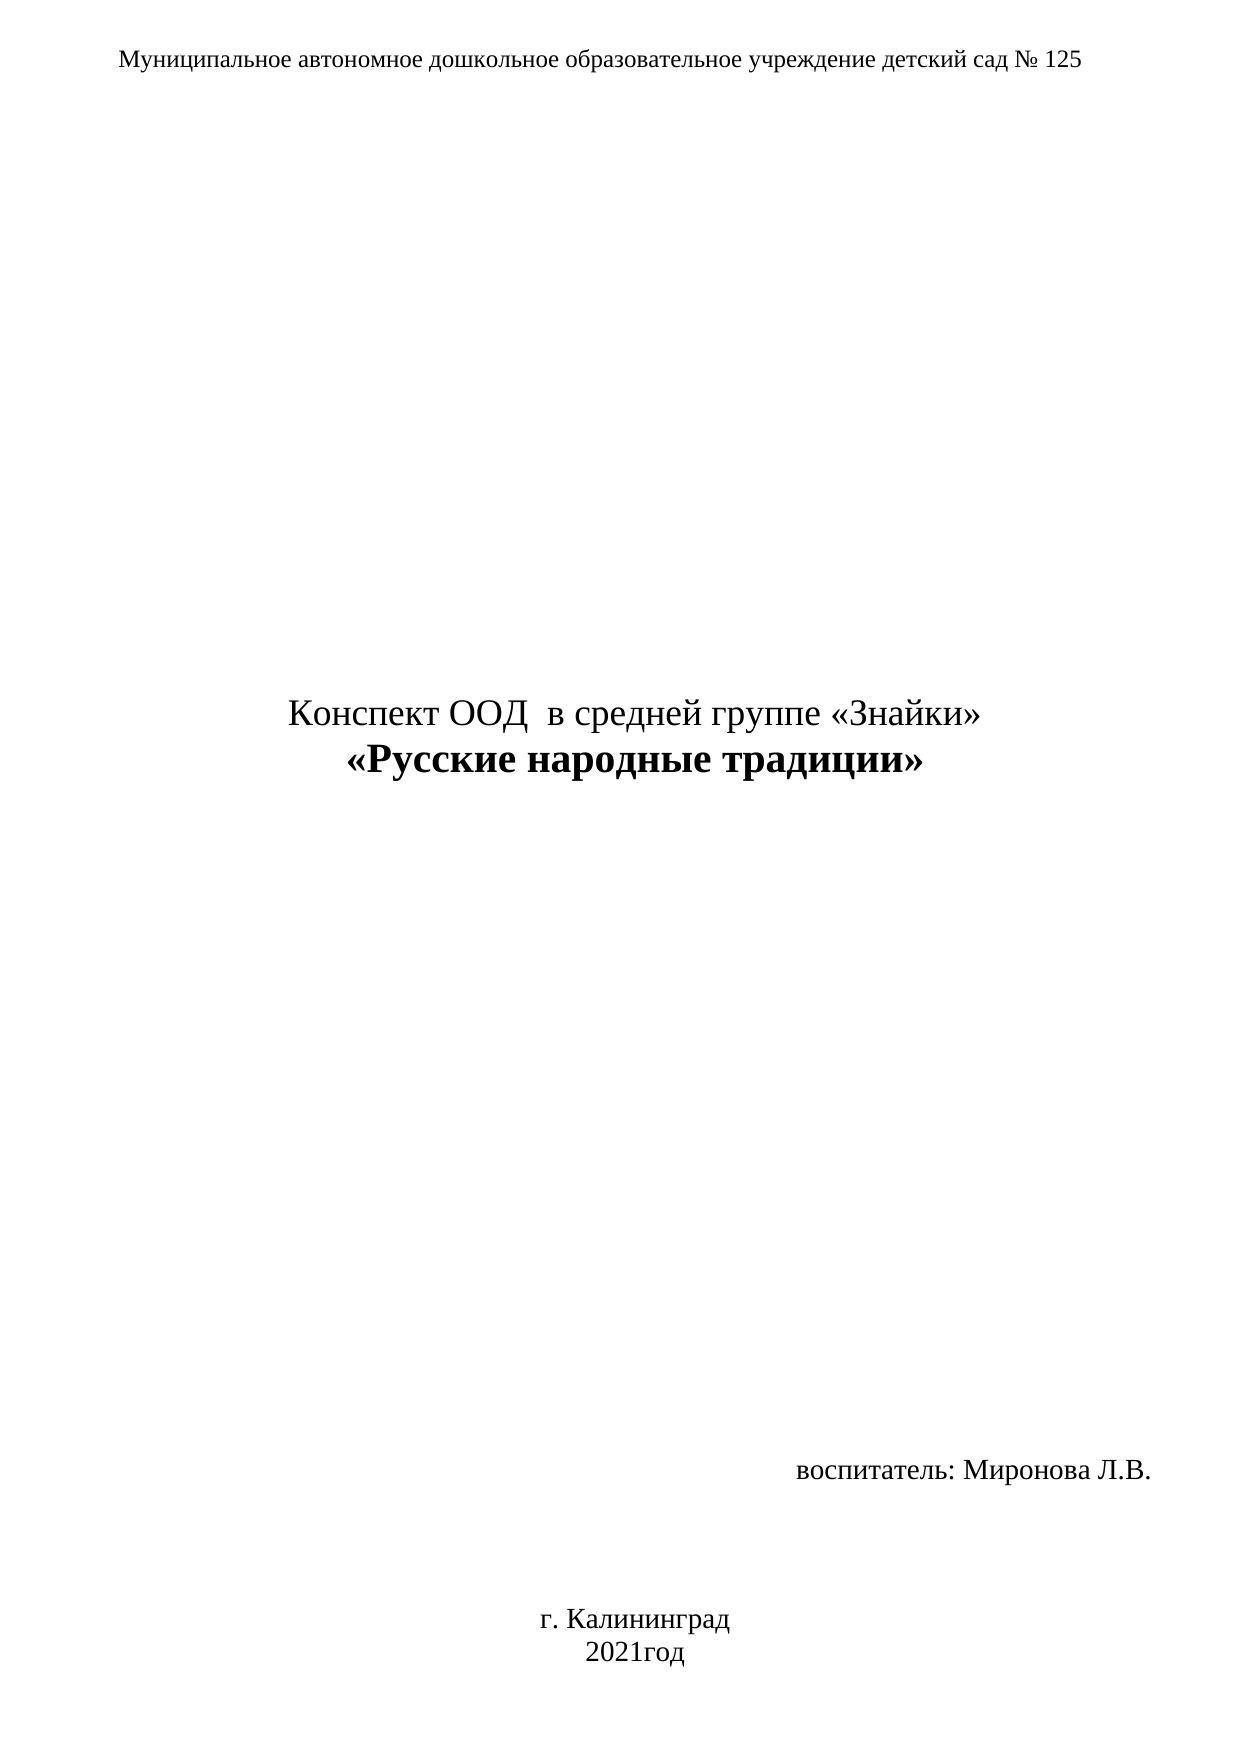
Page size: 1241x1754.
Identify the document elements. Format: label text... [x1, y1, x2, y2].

text Конспект ООД в средней группе «Знайки» [118, 691, 1152, 734]
text г. Калининград [118, 1601, 1152, 1634]
text 2021год [118, 1634, 1152, 1668]
text «Русские народные традиции» [118, 734, 1152, 782]
text воспитатель: Миронова Л.В. [118, 1452, 1152, 1486]
text Муниципальное автономное дошкольное образовательное учреждение детский сад № 125 [118, 44, 1152, 73]
